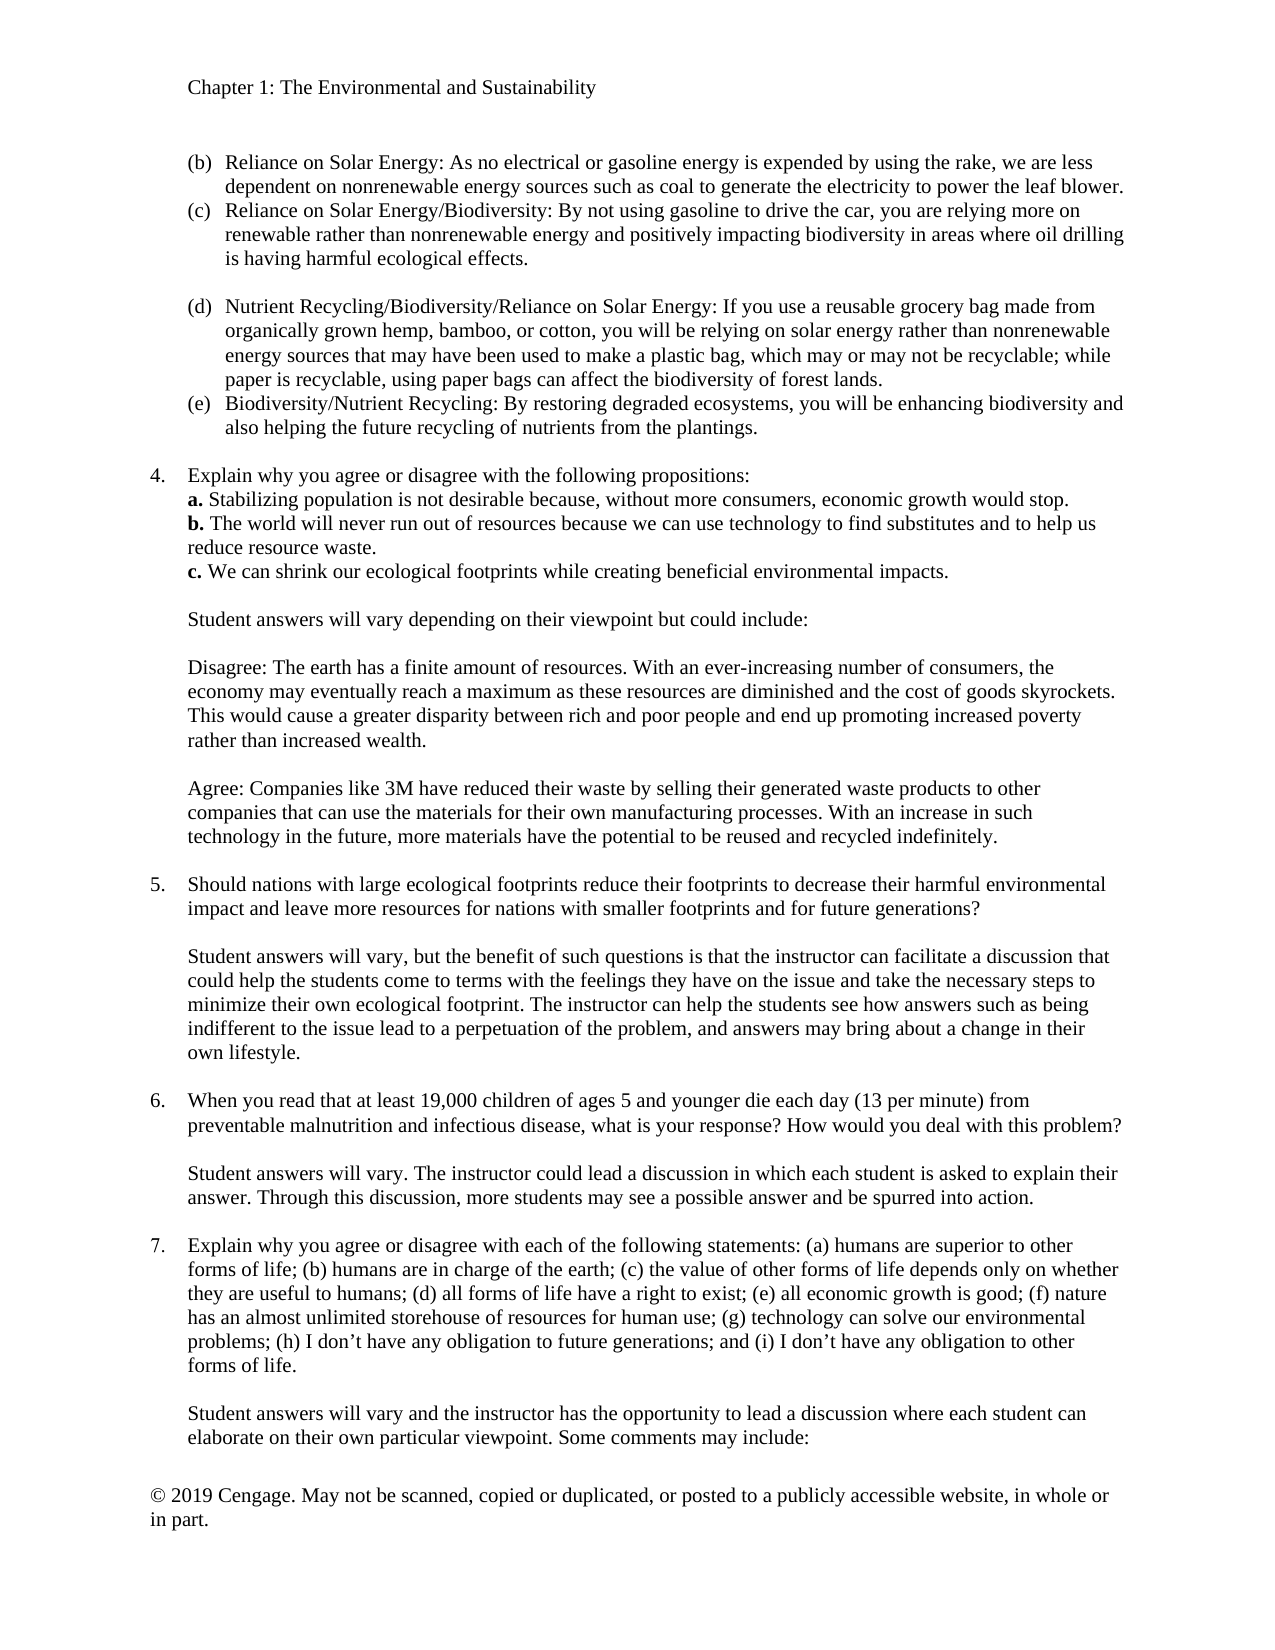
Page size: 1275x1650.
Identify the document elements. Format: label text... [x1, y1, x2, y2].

text 7. Explain why you agree or disagree with each of the following statements: (a) humans are superior to other forms of life; (b) humans are in charge of the earth; (c) the value of other forms of life depends only on whether they are useful to humans; (d) all forms of life have a right to exist; (e) all economic growth is good; (f) nature has an almost unlimited storehouse of resources for human use; (g) technology can solve our environmental problems; (h) I don’t have any obligation to future generations; and (i) I don’t have any obligation to other forms of life. [150, 1233, 1125, 1377]
text b. The world will never run out of resources because we can use technology to find substitutes and to help us reduce resource waste. [187, 511, 1125, 559]
text Student answers will vary, but the benefit of such questions is that the instructor can facilitate a discussion that could help the students come to terms with the feelings they have on the issue and take the necessary steps to minimize their own ecological footprint. The instructor can help the students see how answers such as being indifferent to the issue lead to a perpetuation of the problem, and answers may bring about a change in their own lifestyle. [187, 944, 1125, 1064]
text 5. Should nations with large ecological footprints reduce their footprints to decrease their harmful environmental impact and leave more resources for nations with smaller footprints and for future generations? [150, 872, 1125, 920]
list Student answers will vary depending on their viewpoint but could include: [187, 607, 1125, 655]
list Student answers will vary and the instructor has the opportunity to lead a discussion where each student can elaborate on their own particular viewpoint. Some comments may include: [187, 1401, 1125, 1473]
list Disagree: The earth has a finite amount of resources. With an ever-increasing number of consumers, the economy may eventually reach a maximum as these resources are diminished and the cost of goods skyrockets. This would cause a greater disparity between rich and poor people and end up promoting increased poverty rather than increased wealth. [187, 655, 1125, 752]
text Student answers will vary. The instructor could lead a discussion in which each student is asked to explain their answer. Through this discussion, more students may see a possible answer and be spurred into action. [187, 1161, 1125, 1209]
text c. We can shrink our ecological footprints while creating beneficial environmental impacts. [187, 559, 1125, 583]
list Nutrient Recycling/Biodiversity/Reliance on Solar Energy: If you use a reusable grocery bag made from organically grown hemp, bamboo, or cotton, you will be relying on solar energy rather than nonrenewable energy sources that may have been used to make a plastic bag, which may or may not be recyclable; while paper is recyclable, using paper bags can affect the biodiversity of forest lands. [187, 294, 1125, 391]
list Biodiversity/Nutrient Recycling: By restoring degraded ecosystems, you will be enhancing biodiversity and also helping the future recycling of nutrients from the plantings. [187, 391, 1125, 439]
list Reliance on Solar Energy: As no electrical or gasoline energy is expended by using the rake, we are less dependent on nonrenewable energy sources such as coal to generate the electricity to power the leaf blower. [187, 150, 1125, 198]
text 6. When you read that at least 19,000 children of ages 5 and younger die each day (13 per minute) from preventable malnutrition and infectious disease, what is your response? How would you deal with this problem? [150, 1088, 1125, 1137]
text 4. Explain why you agree or disagree with the following propositions: [150, 463, 1125, 487]
text a. Stabilizing population is not desirable because, without more consumers, economic growth would stop. [187, 487, 1125, 511]
list Agree: Companies like 3M have reduced their waste by selling their generated waste products to other companies that can use the materials for their own manufacturing processes. With an increase in such technology in the future, more materials have the potential to be reused and recycled indefinitely. [187, 776, 1125, 848]
list Reliance on Solar Energy/Biodiversity: By not using gasoline to drive the car, you are relying more on renewable rather than nonrenewable energy and positively impacting biodiversity in areas where oil drilling is having harmful ecological effects. [187, 198, 1125, 270]
